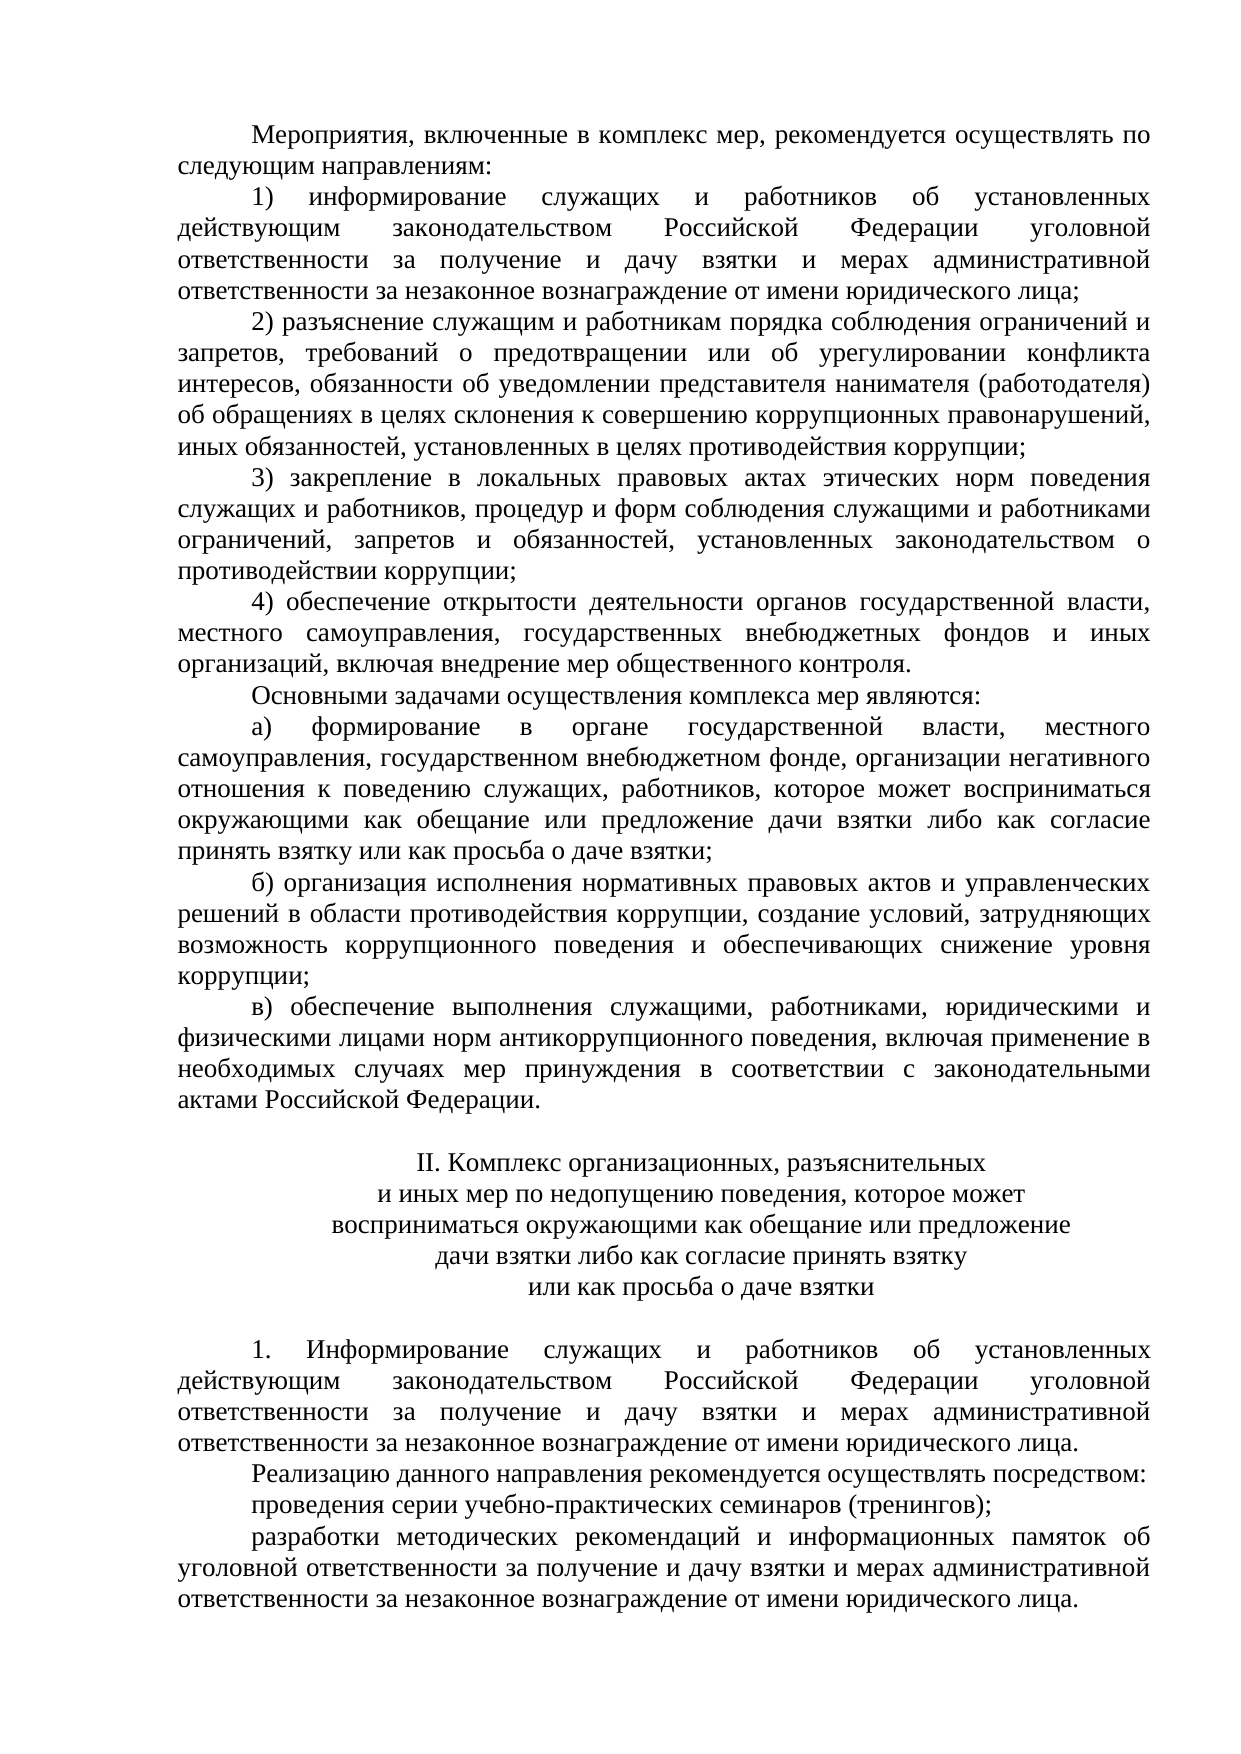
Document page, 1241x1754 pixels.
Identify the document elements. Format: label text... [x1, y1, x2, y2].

text б) организация исполнения нормативных правовых актов и управленческих решений в области противодействия коррупции, создание условий, затрудняющих возможность коррупционного поведения и обеспечивающих снижение уровня коррупции; [177, 866, 1152, 990]
text и иных мер по недопущению поведения, которое может [177, 1177, 1152, 1208]
text или как просьба о даче взятки [177, 1271, 1152, 1302]
text Мероприятия, включенные в комплекс мер, рекомендуется осуществлять по следующим направлениям: [177, 118, 1152, 180]
text 1. Информирование служащих и работников об установленных действующим законодательством Российской Федерации уголовной ответственности за получение и дачу взятки и мерах административной ответственности за незаконное вознаграждение от имени юридического лица. [177, 1333, 1152, 1457]
text II. Комплекс организационных, разъяснительных [177, 1146, 1152, 1177]
text Основными задачами осуществления комплекса мер являются: [177, 679, 1152, 710]
text а) формирование в органе государственной власти, местного самоуправления, государственном внебюджетном фонде, организации негативного отношения к поведению служащих, работников, которое может восприниматься окружающими как обещание или предложение дачи взятки либо как согласие принять взятку или как просьба о даче взятки; [177, 710, 1152, 866]
text 1) информирование служащих и работников об установленных действующим законодательством Российской Федерации уголовной ответственности за получение и дачу взятки и мерах административной ответственности за незаконное вознаграждение от имени юридического лица; [177, 180, 1152, 305]
text восприниматься окружающими как обещание или предложение [177, 1208, 1152, 1239]
text 2) разъяснение служащим и работникам порядка соблюдения ограничений и запретов, требований о предотвращении или об урегулировании конфликта интересов, обязанности об уведомлении представителя нанимателя (работодателя) об обращениях в целях склонения к совершению коррупционных правонарушений, иных обязанностей, установленных в целях противодействия коррупции; [177, 305, 1152, 461]
text дачи взятки либо как согласие принять взятку [177, 1239, 1152, 1271]
text в) обеспечение выполнения служащими, работниками, юридическими и физическими лицами норм антикоррупционного поведения, включая применение в необходимых случаях мер принуждения в соответствии с законодательными актами Российской Федерации. [177, 990, 1152, 1115]
text 4) обеспечение открытости деятельности органов государственной власти, местного самоуправления, государственных внебюджетных фондов и иных организаций, включая внедрение мер общественного контроля. [177, 585, 1152, 679]
text проведения серии учебно-практических семинаров (тренингов); [177, 1488, 1152, 1520]
text 3) закрепление в локальных правовых актах этических норм поведения служащих и работников, процедур и форм соблюдения служащими и работниками ограничений, запретов и обязанностей, установленных законодательством о противодействии коррупции; [177, 461, 1152, 585]
text Реализацию данного направления рекомендуется осуществлять посредством: [177, 1457, 1152, 1488]
text разработки методических рекомендаций и информационных памяток об уголовной ответственности за получение и дачу взятки и мерах административной ответственности за незаконное вознаграждение от имени юридического лица. [177, 1520, 1152, 1613]
